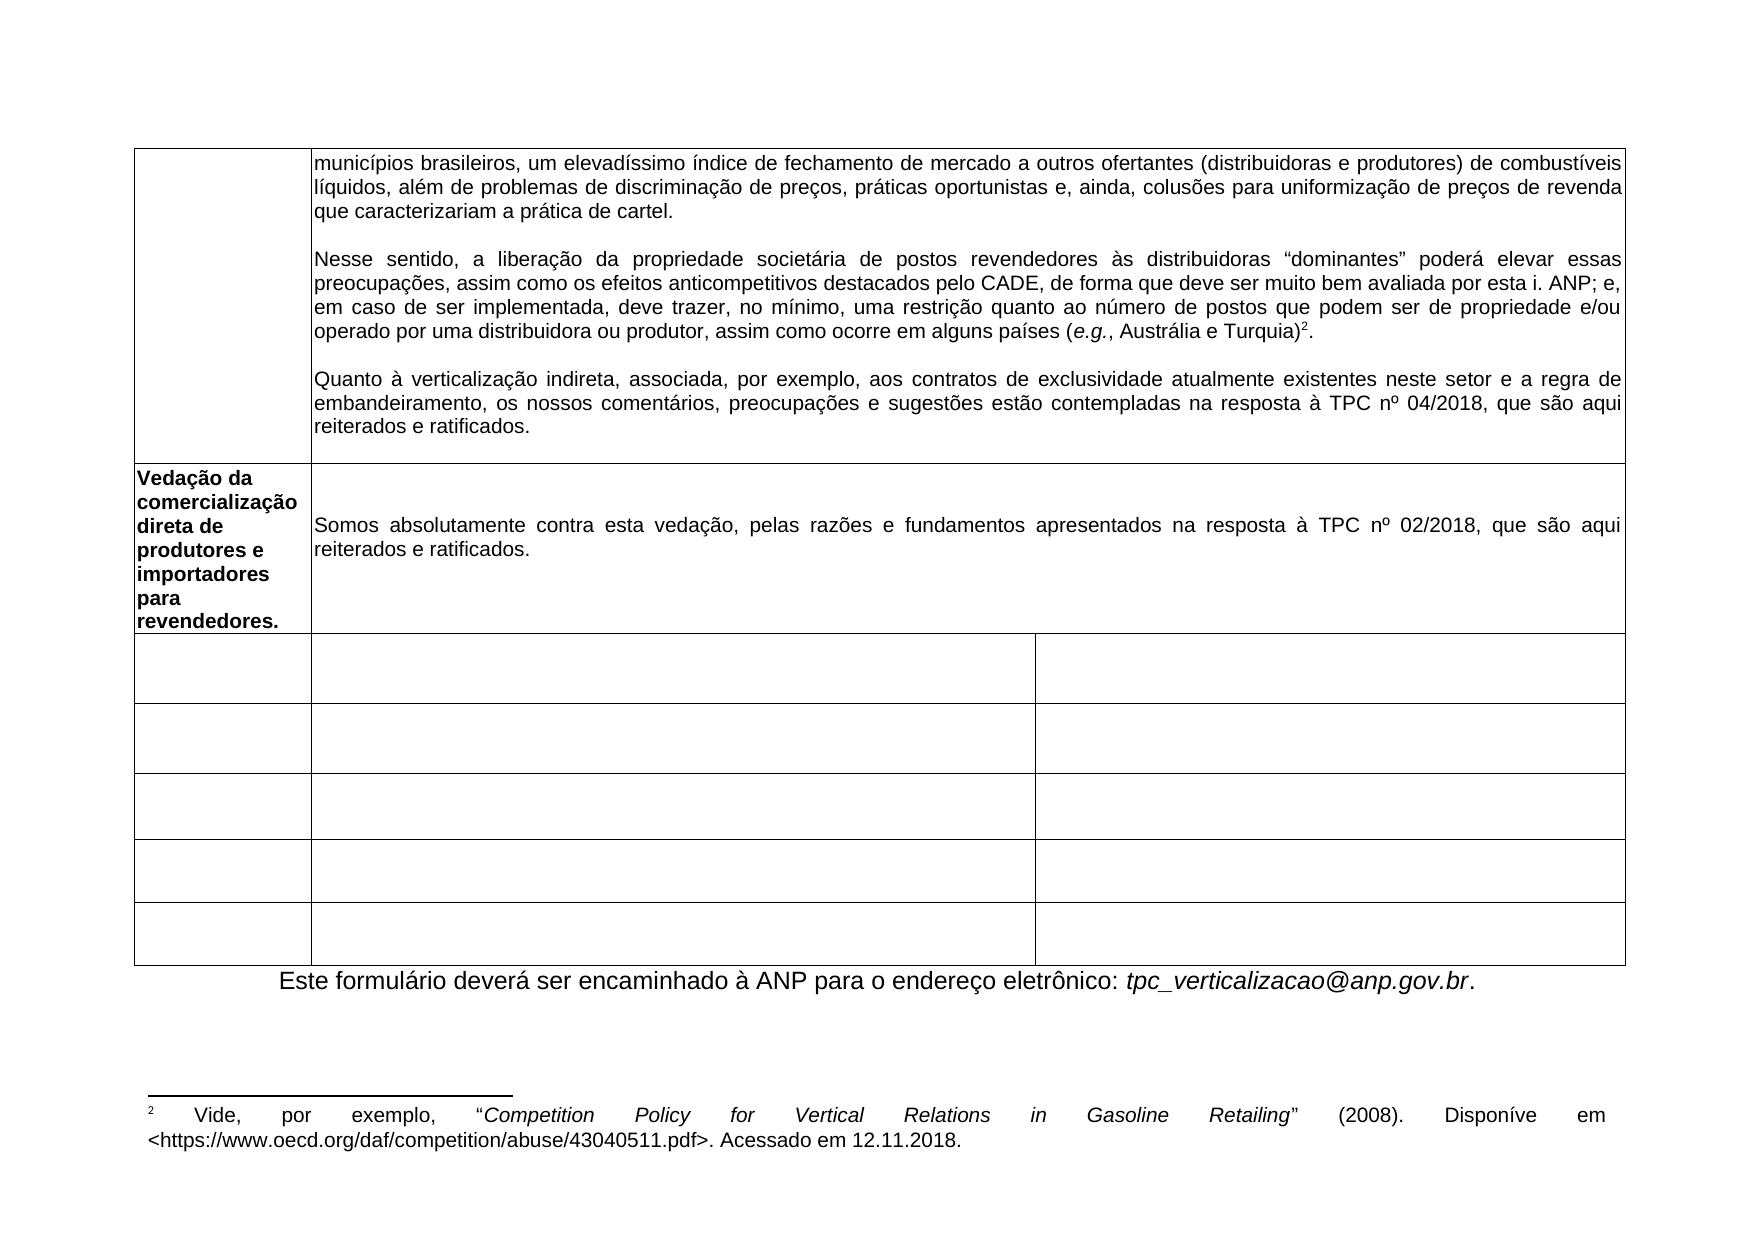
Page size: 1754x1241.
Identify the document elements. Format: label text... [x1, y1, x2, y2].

table_cell [312, 634, 1035, 703]
table_cell [1036, 903, 1625, 965]
table_cell [135, 774, 311, 839]
table_cell [1036, 704, 1625, 772]
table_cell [312, 149, 1625, 462]
table_cell [1036, 774, 1625, 839]
table_cell Vedação da comercialização direta de produtores e importadores para revendedores. [135, 464, 311, 633]
table_cell [1036, 840, 1625, 902]
table_cell Somos absolutamente contra esta vedação, pelas razões e fundamentos apresentados na resposta à TPC nº 02/2018, que são aqui reiterados e ratificados. [312, 464, 1625, 633]
table_cell [135, 704, 311, 772]
table_cell [1036, 634, 1625, 703]
table_cell [312, 774, 1035, 839]
table_cell [312, 840, 1035, 902]
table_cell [135, 149, 311, 462]
text Este formulário deverá ser encaminhado à ANP para o endereço eletrônico: tpc_verticalizacao@anp.gov.br. [148, 966, 1606, 995]
table_cell [135, 903, 311, 965]
table_cell [312, 704, 1035, 772]
table_cell [135, 840, 311, 902]
table_cell [312, 903, 1035, 965]
table_cell [135, 634, 311, 703]
